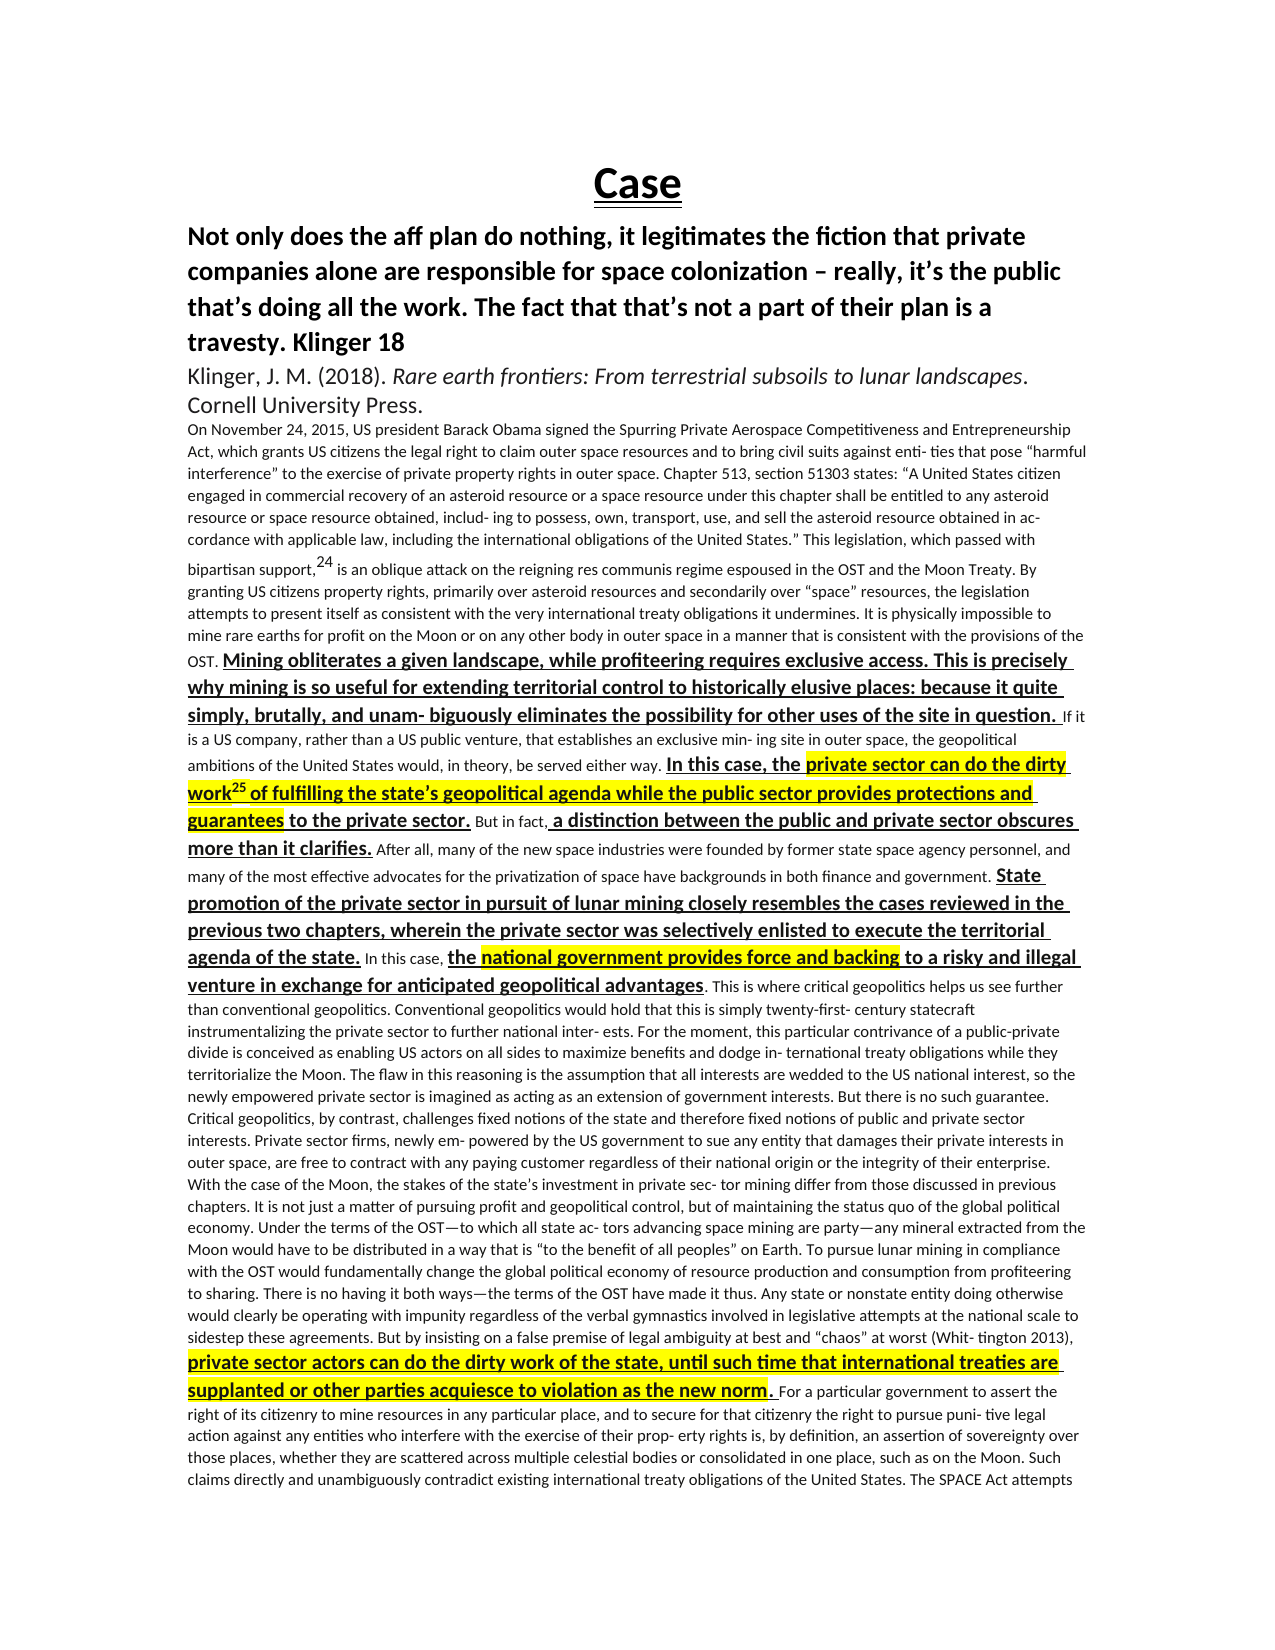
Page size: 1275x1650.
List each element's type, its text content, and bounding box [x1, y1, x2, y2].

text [187, 420, 1087, 1490]
subtitle Not only does the aff plan do nothing, it legitimates the fiction that private companies alone are responsible for space colonization – really, it’s the public that’s doing all the work. The fact that that’s not a part of their plan is a travesty. Klinger 18 [187, 219, 1087, 358]
subtitle Case [187, 154, 1087, 210]
text Klinger, J. M. (2018). Rare earth frontiers: From terrestrial subsoils to lunar landscapes. Cornell University Press. [423, 361, 1087, 420]
